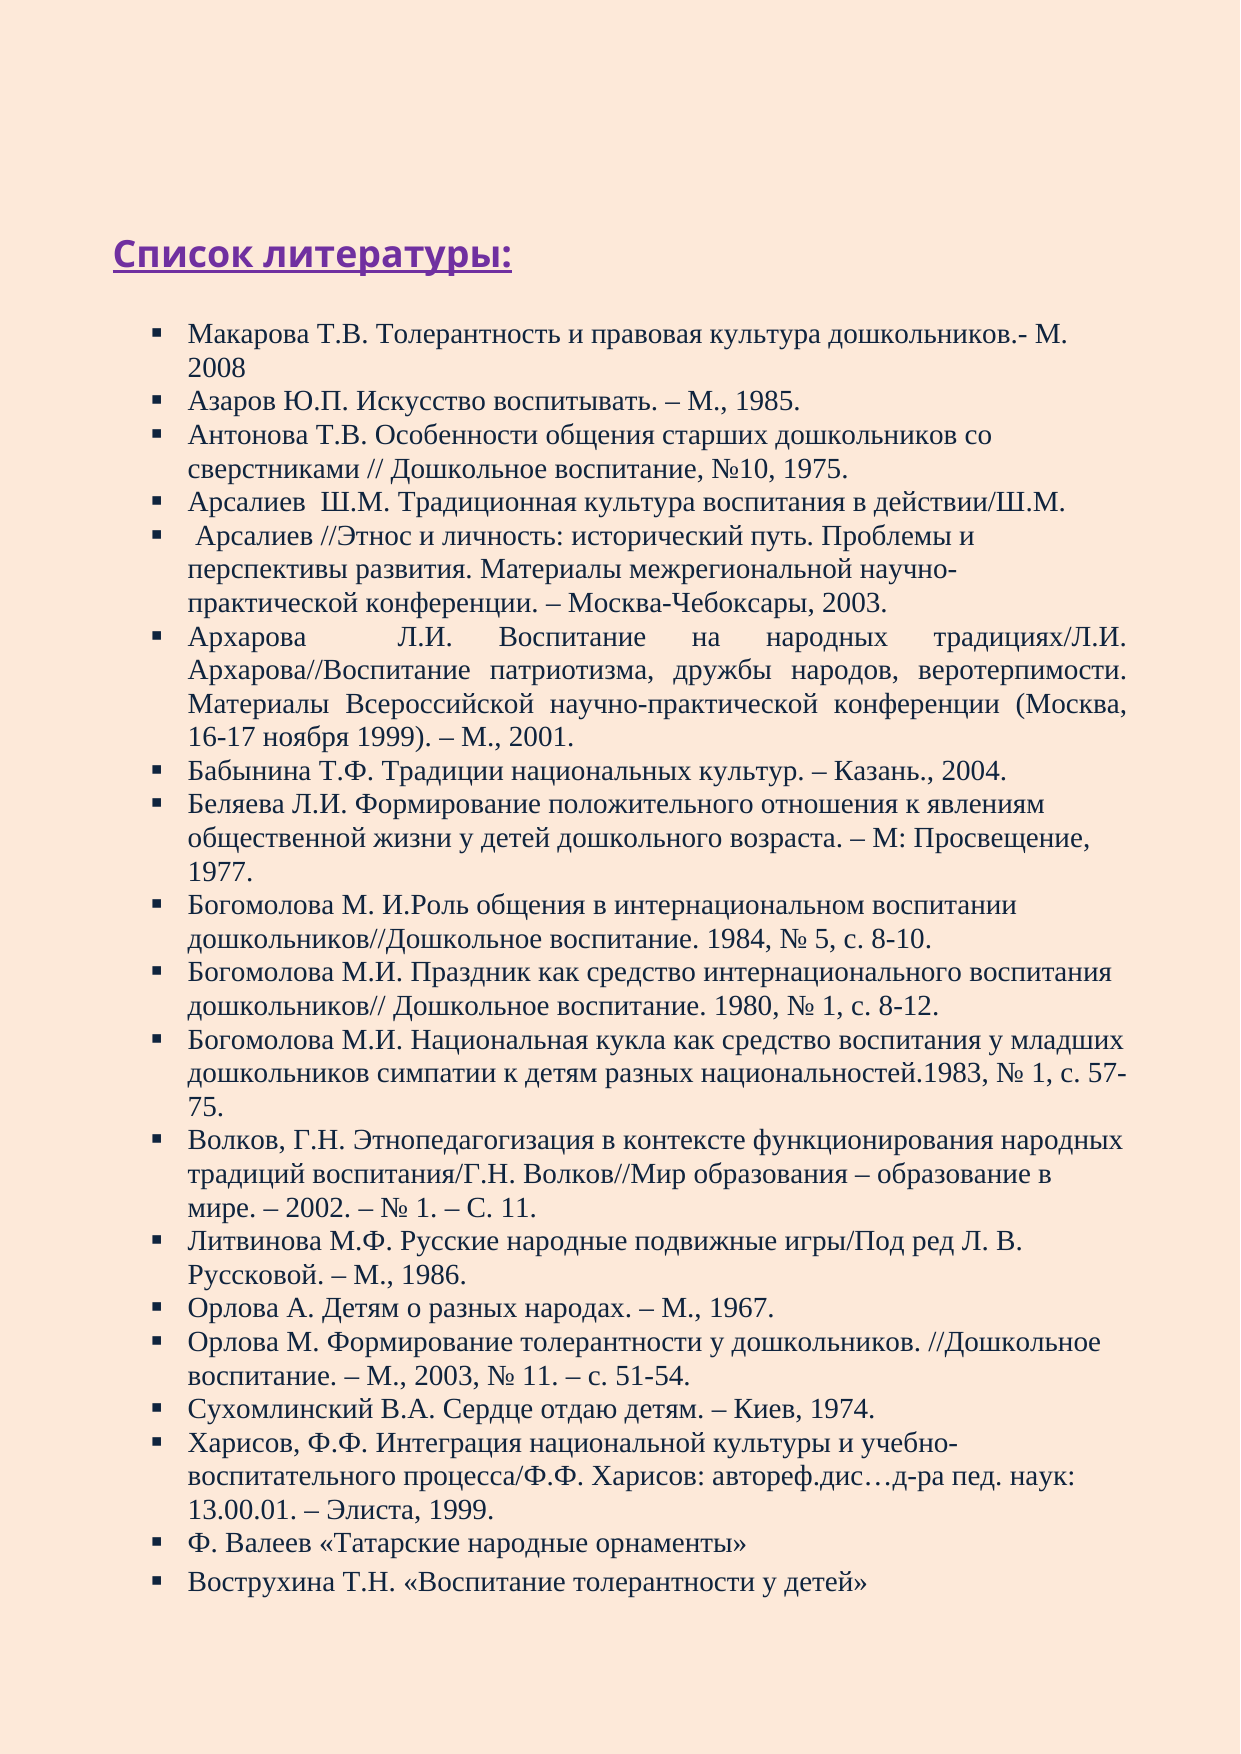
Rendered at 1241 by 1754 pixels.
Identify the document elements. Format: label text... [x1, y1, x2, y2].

list Сухомлинский В.А. Сердце отдаю детям. – Киев, 1974. [150, 1391, 1128, 1425]
list Азаров Ю.П. Искусство воспитывать. – М., 1985. [150, 383, 1128, 417]
text Список литературы: [112, 227, 1128, 278]
list Вострухина Т.Н. «Воспитание толерантности у детей» [150, 1564, 1128, 1598]
list Арсалиев Ш.М. Традиционная культура воспитания в действии/Ш.М. [150, 484, 1128, 518]
list Богомолова М.И. Праздник как средство интернационального воспитания дошкольников// Дошкольное воспитание. 1980, № 1, с. 8-12. [150, 954, 1128, 1022]
list Волков, Г.Н. Этнопедагогизация в контексте функционирования народных традиций воспитания/Г.Н. Волков//Мир образования – образование в мире. – 2002. – № 1. – С. 11. [150, 1122, 1128, 1223]
list Харисов, Ф.Ф. Интеграция национальной культуры и учебно-воспитательного процесса/Ф.Ф. Харисов: автореф.дис…д-ра пед. наук: 13.00.01. – Элиста, 1999. [150, 1425, 1128, 1526]
list Богомолова М. И.Роль общения в интернациональном воспитании дошкольников//Дошкольное воспитание. 1984, № 5, с. 8-10. [150, 887, 1128, 954]
list Литвинова М.Ф. Русские народные подвижные игры/Под ред Л. В. Руссковой. – М., 1986. [150, 1223, 1128, 1290]
list Бабынина Т.Ф. Традиции национальных культур. – Казань., 2004. [150, 753, 1128, 787]
list Арсалиев //Этнос и личность: исторический путь. Проблемы и перспективы развития. Материалы межрегиональной научно-практической конференции. – Москва-Чебоксары, 2003. [150, 518, 1128, 619]
list Богомолова М.И. Национальная кукла как средство воспитания у младших дошкольников симпатии к детям разных национальностей.1983, № 1, с. 57-75. [150, 1022, 1128, 1122]
list Макарова Т.В. Толерантность и правовая культура дошкольников.- М. 2008 [150, 316, 1128, 383]
list Беляева Л.И. Формирование положительного отношения к явлениям общественной жизни у детей дошкольного возраста. – М: Просвещение, 1977. [150, 787, 1128, 887]
list Антонова Т.В. Особенности общения старших дошкольников со сверстниками // Дошкольное воспитание, №10, 1975. [150, 417, 1128, 484]
list Орлова А. Детям о разных народах. – М., 1967. [150, 1290, 1128, 1324]
list Ф. Валеев «Татарские народные орнаменты» [150, 1526, 1128, 1559]
list Архарова Л.И. Воспитание на народных традициях/Л.И. Архарова//Воспитание патриотизма, дружбы народов, веротерпимости. Материалы Всероссийской научно-практической конференции (Москва, 16-17 ноября 1999). – М., 2001. [150, 619, 1128, 753]
list Орлова М. Формирование толерантности у дошкольников. //Дошкольное воспитание. – М., 2003, № 11. – с. 51-54. [150, 1324, 1128, 1391]
